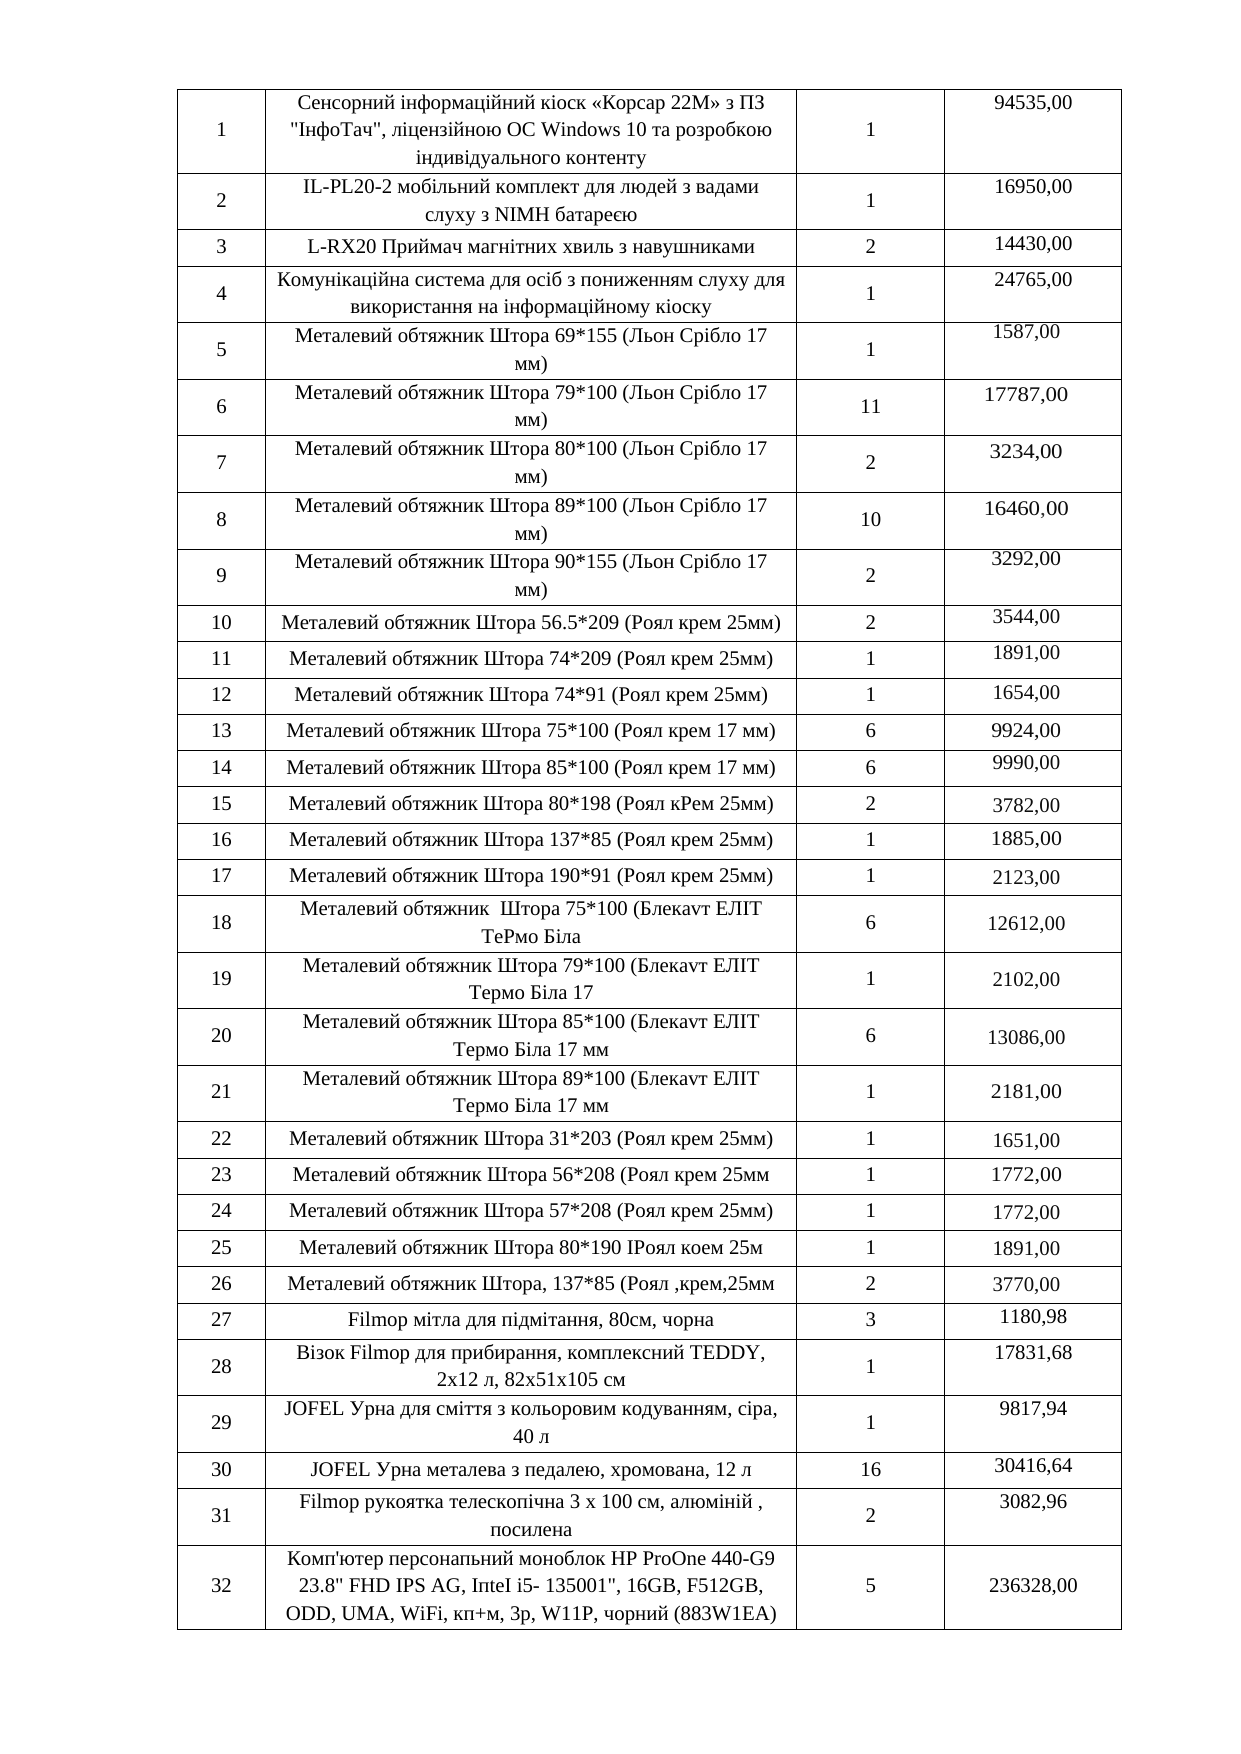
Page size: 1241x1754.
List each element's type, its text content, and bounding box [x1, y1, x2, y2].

table_cell 1 [797, 953, 944, 1008]
table_cell 3082,96 [945, 1489, 1121, 1545]
table_cell 2 [797, 550, 944, 605]
table_cell 16950,00 [945, 174, 1121, 229]
table_cell 30 [178, 1453, 265, 1488]
table_cell 31 [178, 1489, 265, 1545]
table_cell Металевий обтяжник Штора, 137*85 (Роял ,крем,25мм [266, 1267, 796, 1302]
table_cell 3782,00 [945, 787, 1121, 822]
table_cell 3 [797, 1304, 944, 1339]
table_cell 4 [178, 267, 265, 322]
table_cell 9924,00 [945, 715, 1121, 750]
table_cell 1587,00 [945, 323, 1121, 379]
table_cell Металевий обтяжник Штора 80*100 (Льон Срібло 17 мм) [266, 436, 796, 492]
table_cell 2 [178, 174, 265, 229]
table_cell 1 [797, 90, 944, 173]
table_cell 11 [797, 380, 944, 435]
table_cell Металевий обтяжник Штора 74*91 (Роял крем 25мм) [266, 679, 796, 714]
table_cell 24 [178, 1195, 265, 1230]
table_cell 11 [178, 642, 265, 677]
table_cell Filmop мітла для підмітання, 80см, чорна [266, 1304, 796, 1339]
table_cell Металевий обтяжник Штора 31*203 (Роял крем 25мм) [266, 1122, 796, 1157]
table_cell 1885,00 [945, 824, 1121, 859]
table_cell 10 [178, 606, 265, 641]
table_cell Комунікаційна система для осіб з пониженням слуху для використання на інформаційному кіоску [266, 267, 796, 322]
table_cell 16460,00 [945, 493, 1121, 548]
table_cell 1651,00 [945, 1122, 1121, 1157]
table_cell 1891,00 [945, 642, 1121, 677]
table_cell Комп'ютер персонапьний моноблок НР ProOne 440-G9 23.8" FHD IPS AG, ІпtеІ і5- 135001", 16GB, F512GB, ODD, UMA, WiFi, кп+м, 3р, W11P, чорний (883W1EA) [266, 1546, 796, 1629]
table_cell IL-PL20-2 мобільний комплект для людей з вадами слуху з NIMH батареєю [266, 174, 796, 229]
table_cell 9 [178, 550, 265, 605]
table_cell Металевий обтяжник Штора 80*190 ІРоял коем 25м [266, 1231, 796, 1266]
table_cell Металевий обтяжник Штора 80*198 (Роял кРем 25мм) [266, 787, 796, 822]
table_cell Металевий обтяжник Штора 85*100 (Блекаvт ЕЛІТ Термо Біла 17 мм [266, 1009, 796, 1065]
table_cell 6 [797, 715, 944, 750]
table_cell Металевий обтяжник Штора 90*155 (Льон Срібло 17 мм) [266, 550, 796, 605]
table_cell 26 [178, 1267, 265, 1302]
table_cell 6 [797, 896, 944, 952]
table_cell 20 [178, 1009, 265, 1065]
table_cell Металевий обтяжник Штора 85*100 (Роял крем 17 мм) [266, 751, 796, 786]
table_cell 28 [178, 1340, 265, 1395]
table_cell Металевий обтяжник Штора 89*100 (Блекаvт ЕЛІТ Термо Біла 17 мм [266, 1066, 796, 1121]
table_cell 27 [178, 1304, 265, 1339]
table_cell Металевий обтяжник Штора 74*209 (Роял крем 25мм) [266, 642, 796, 677]
table_cell 3544,00 [945, 606, 1121, 641]
table_cell 1 [797, 1231, 944, 1266]
table_cell 2181,00 [945, 1066, 1121, 1121]
table_cell 1 [797, 860, 944, 895]
table_cell Металевий обтяжник Штора 69*155 (Льон Срібло 17 мм) [266, 323, 796, 379]
table_cell 7 [178, 436, 265, 492]
table_cell 2 [797, 1267, 944, 1302]
table_cell 15 [178, 787, 265, 822]
table_cell Металевий обтяжник Штора 75*100 (Роял крем 17 мм) [266, 715, 796, 750]
table_cell 2 [797, 606, 944, 641]
table_cell 2 [797, 787, 944, 822]
table_cell 1 [797, 1066, 944, 1121]
table_cell 10 [797, 493, 944, 548]
table_cell 19 [178, 953, 265, 1008]
table_cell 9990,00 [945, 751, 1121, 786]
table_cell 13086,00 [945, 1009, 1121, 1065]
table_cell 30416,64 [945, 1453, 1121, 1488]
table_cell Металевий обтяжник Штора 190*91 (Роял крем 25мм) [266, 860, 796, 895]
table_cell 3292,00 [945, 550, 1121, 605]
table_cell 1 [797, 1122, 944, 1157]
table_cell 1 [797, 267, 944, 322]
table_cell 94535,00 [945, 90, 1121, 173]
table_cell 16 [797, 1453, 944, 1488]
table_cell JOFEL Урна металева з педалею, хромована, 12 л [266, 1453, 796, 1488]
table_cell 1 [797, 679, 944, 714]
table_cell 23 [178, 1159, 265, 1194]
table_cell 1 [797, 174, 944, 229]
table_cell 1 [797, 1159, 944, 1194]
table_cell 17 [178, 860, 265, 895]
table_cell 1 [178, 90, 265, 173]
table_cell 1180,98 [945, 1304, 1121, 1339]
table_cell 1 [797, 1396, 944, 1452]
table_cell 2102,00 [945, 953, 1121, 1008]
table_cell 1891,00 [945, 1231, 1121, 1266]
table_cell 16 [178, 824, 265, 859]
table_cell 2123,00 [945, 860, 1121, 895]
table_cell Металевий обтяжник Штора 57*208 (Роял крем 25мм) [266, 1195, 796, 1230]
table_cell 25 [178, 1231, 265, 1266]
table_cell 9817,94 [945, 1396, 1121, 1452]
table_cell 6 [178, 380, 265, 435]
table_cell 1772,00 [945, 1195, 1121, 1230]
table_cell 236328,00 [945, 1546, 1121, 1629]
table_cell 3770,00 [945, 1267, 1121, 1302]
table_cell 14430,00 [945, 230, 1121, 266]
table_cell Filmop рукоятка телескопічна 3 х 100 см, алюміній , посилена [266, 1489, 796, 1545]
table_cell 5 [797, 1546, 944, 1629]
table_cell 2 [797, 230, 944, 266]
table_cell Металевий обтяжник Штора 89*100 (Льон Срібло 17 мм) [266, 493, 796, 548]
table_cell 3 [178, 230, 265, 266]
table_cell 29 [178, 1396, 265, 1452]
table_cell 12 [178, 679, 265, 714]
table_cell Сенсорний інформаційний кіоск «Корсар 22М» з ПЗ "ІнфоТач", ліцензійною ОС Windows 10 та розробкою індивідуального контенту [266, 90, 796, 173]
table_cell Металевий обтяжник Штора 79*100 (Льон Срібло 17 мм) [266, 380, 796, 435]
table_cell Металевий обтяжник Штора 56*208 (Роял крем 25мм [266, 1159, 796, 1194]
table_cell 2 [797, 1489, 944, 1545]
table_cell 24765,00 [945, 267, 1121, 322]
table_cell Металевий обтяжник Штора 75*100 (Блекаvт ЕЛІТ ТеРмо Біла [266, 896, 796, 952]
table_cell 8 [178, 493, 265, 548]
table_cell 1 [797, 1340, 944, 1395]
table_cell 1654,00 [945, 679, 1121, 714]
table_cell 5 [178, 323, 265, 379]
table_cell 21 [178, 1066, 265, 1121]
table_cell Візок Filmop для прибирання, комплексний TEDDY, 2х12 л, 82х51х105 см [266, 1340, 796, 1395]
table_cell Металевий обтяжник Штора 79*100 (Блекаvт ЕЛІТ Термо Біла 17 [266, 953, 796, 1008]
table_cell 17831,68 [945, 1340, 1121, 1395]
table_cell 32 [178, 1546, 265, 1629]
table_cell 17787,00 [945, 380, 1121, 435]
table_cell 18 [178, 896, 265, 952]
table_cell 1 [797, 824, 944, 859]
table_cell 1 [797, 642, 944, 677]
table_cell Металевий обтяжник Штора 137*85 (Роял крем 25мм) [266, 824, 796, 859]
table_cell 1 [797, 323, 944, 379]
table_cell Металевий обтяжник Штора 56.5*209 (Роял крем 25мм) [266, 606, 796, 641]
table_cell 1772,00 [945, 1159, 1121, 1194]
table_cell 1 [797, 1195, 944, 1230]
table_cell 3234,00 [945, 436, 1121, 492]
table_cell 6 [797, 751, 944, 786]
table_cell L-RX20 Приймач магнітних хвиль з навушниками [266, 230, 796, 266]
table_cell 6 [797, 1009, 944, 1065]
table_cell 22 [178, 1122, 265, 1157]
table_cell JOFEL Урна для сміття з кольоровим кодуванням, сіра, 40 л [266, 1396, 796, 1452]
table_cell 2 [797, 436, 944, 492]
table_cell 12612,00 [945, 896, 1121, 952]
table_cell 13 [178, 715, 265, 750]
table_cell 14 [178, 751, 265, 786]
